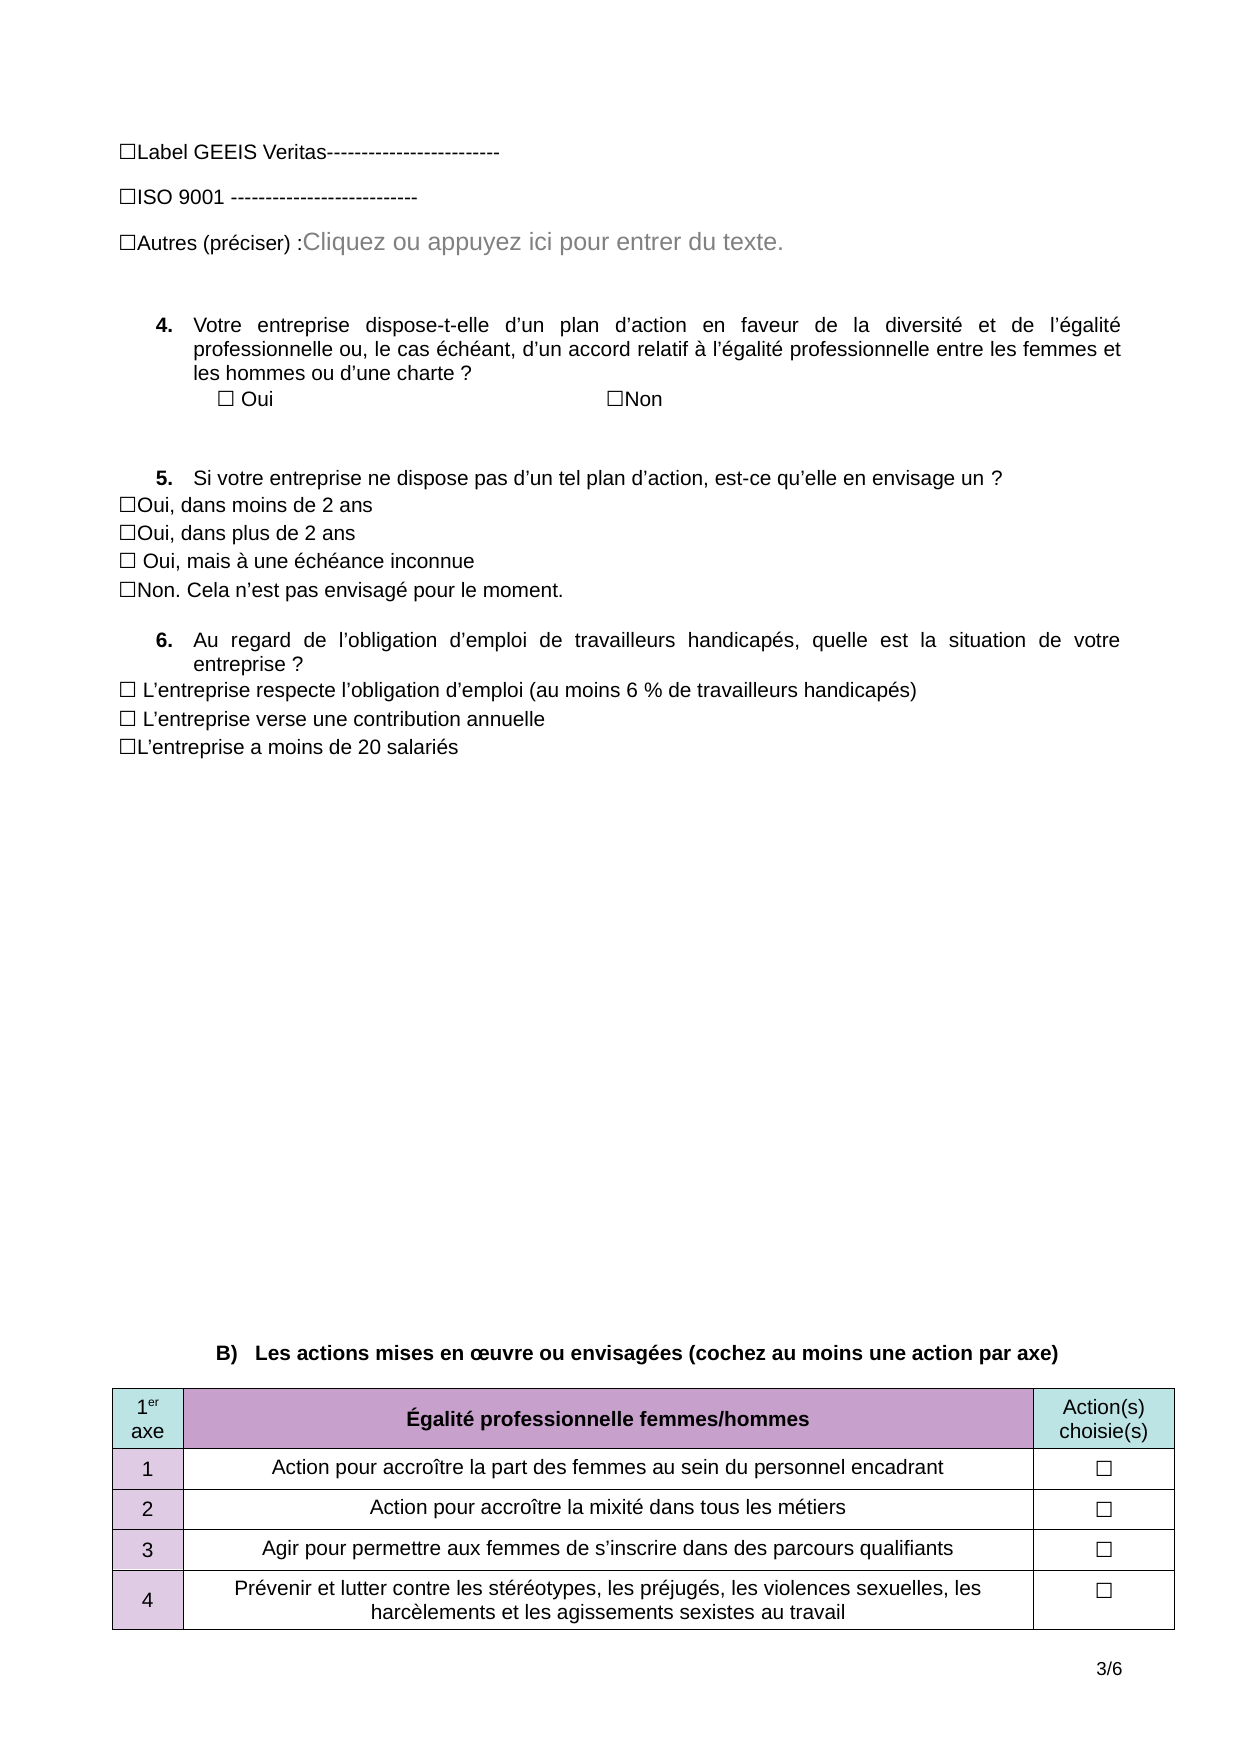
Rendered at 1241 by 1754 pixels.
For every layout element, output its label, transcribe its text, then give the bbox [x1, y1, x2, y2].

table_header Action(s) choisie(s) [1034, 1389, 1174, 1448]
text L’entreprise verse une contribution annuelle [118, 704, 1122, 732]
table_cell 3 [113, 1530, 183, 1569]
table_cell Action pour accroître la part des femmes au sein du personnel encadrant [184, 1449, 1033, 1489]
table_cell [1034, 1530, 1174, 1569]
text B) Les actions mises en œuvre ou envisagées (cochez au moins une action par axe) [118, 1340, 1122, 1364]
text L’entreprise respecte l’obligation d’emploi (au moins 6 % de travailleurs handicapés) [118, 675, 1122, 704]
table_cell Agir pour permettre aux femmes de s’inscrire dans des parcours qualifiants [184, 1530, 1033, 1569]
text Non. Cela n’est pas envisagé pour le moment. [118, 575, 1122, 603]
table_header Égalité professionnelle femmes/hommes [184, 1389, 1033, 1448]
list Si votre entreprise ne dispose pas d’un tel plan d’action, est-ce qu’elle en envisage un ? [156, 466, 1122, 490]
text ISO 9001 --------------------------- [118, 182, 1122, 210]
table_header 1er axe [113, 1389, 183, 1448]
text Label GEEIS Veritas------------------------- [118, 137, 1122, 166]
list Votre entreprise dispose-t-elle d’un plan d’action en faveur de la diversité et de l’égalité professionnelle ou, le cas échéant, d’un accord relatif à l’égalité professionnelle entre les femmes et les hommes ou d’une charte ? [156, 313, 1122, 384]
text Oui Non [118, 384, 1122, 413]
list Au regard de l’obligation d’emploi de travailleurs handicapés, quelle est la situation de votre entreprise ? [156, 627, 1122, 675]
text L’entreprise a moins de 20 salariés [118, 732, 1122, 761]
table_cell 4 [113, 1571, 183, 1629]
text Autres (préciser) : [118, 227, 1122, 256]
table_cell Action pour accroître la mixité dans tous les métiers [184, 1490, 1033, 1529]
table_cell [1034, 1449, 1174, 1489]
text Oui, dans plus de 2 ans [118, 518, 1122, 547]
table_cell 2 [113, 1490, 183, 1529]
table_cell Prévenir et lutter contre les stéréotypes, les préjugés, les violences sexuelles, les harcèlements et les agissements sexistes au travail [184, 1571, 1033, 1629]
text Oui, mais à une échéance inconnue [118, 547, 1122, 575]
table_cell 1 [113, 1449, 183, 1489]
text Oui, dans moins de 2 ans [118, 490, 1122, 518]
